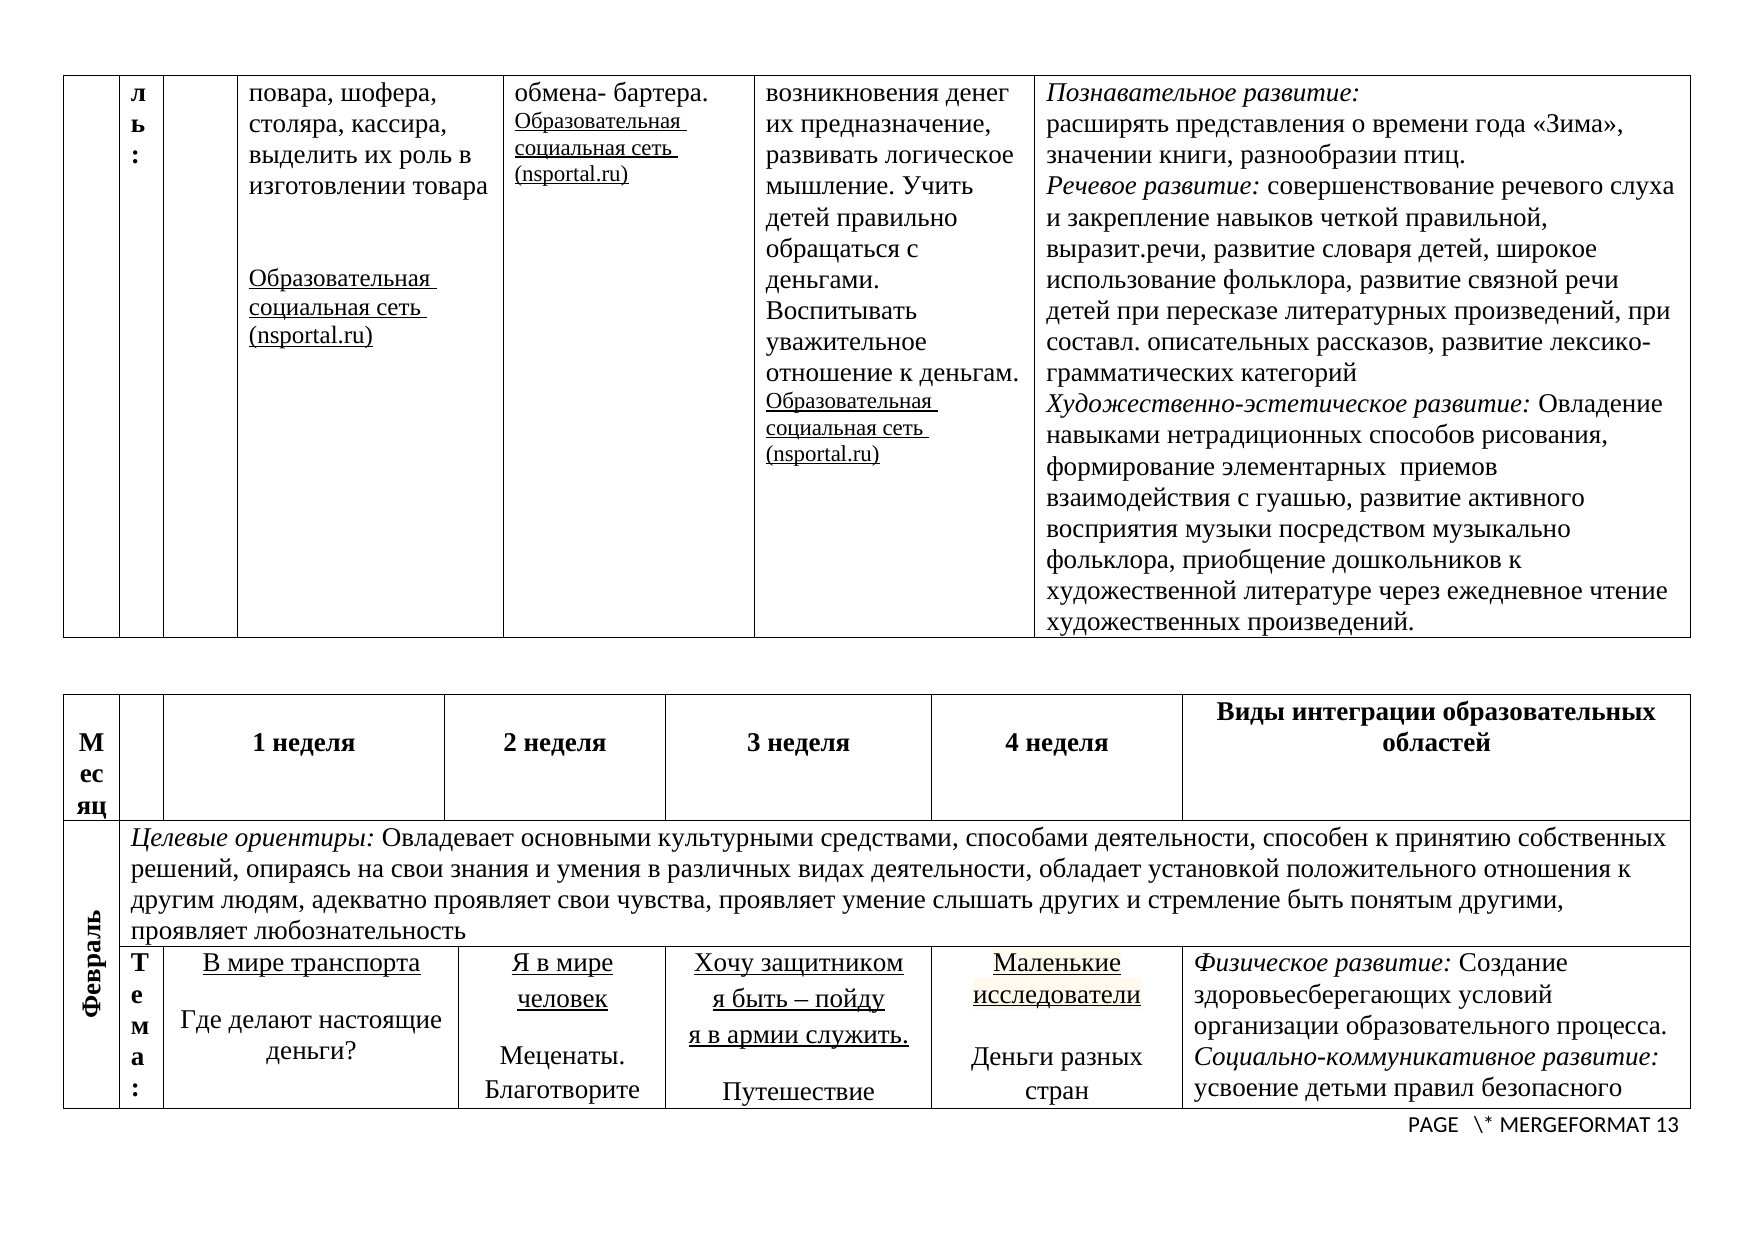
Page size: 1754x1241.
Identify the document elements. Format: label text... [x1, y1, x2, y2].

table_cell Цель: [120, 76, 163, 637]
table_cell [164, 947, 458, 1108]
table_header Виды интеграции образовательных областей [1183, 695, 1690, 820]
table_cell [164, 76, 237, 637]
table_cell Февраль [64, 821, 119, 1108]
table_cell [932, 947, 1182, 1108]
table_header [120, 695, 163, 820]
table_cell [755, 76, 1034, 637]
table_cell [459, 947, 665, 1108]
table_header 1 неделя [164, 695, 444, 820]
table_header Месяц [64, 695, 119, 820]
table_header 4 неделя [932, 695, 1182, 820]
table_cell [666, 947, 931, 1108]
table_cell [1183, 947, 1690, 1108]
table_header 2 неделя [445, 695, 665, 820]
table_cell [504, 76, 754, 637]
table_header 3 неделя [666, 695, 931, 820]
table_cell Целевые ориентиры: Овладевает основными культурными средствами, способами деятельности, способен к принятию собственных решений, опираясь на свои знания и умения в различных видах деятельности, обладает установкой положительного отношения к другим людям, адекватно проявляет свои чувства, проявляет умение слышать других и стремление быть понятым другими, проявляет любознательность [120, 821, 1690, 946]
table_cell Тема: [120, 947, 163, 1108]
